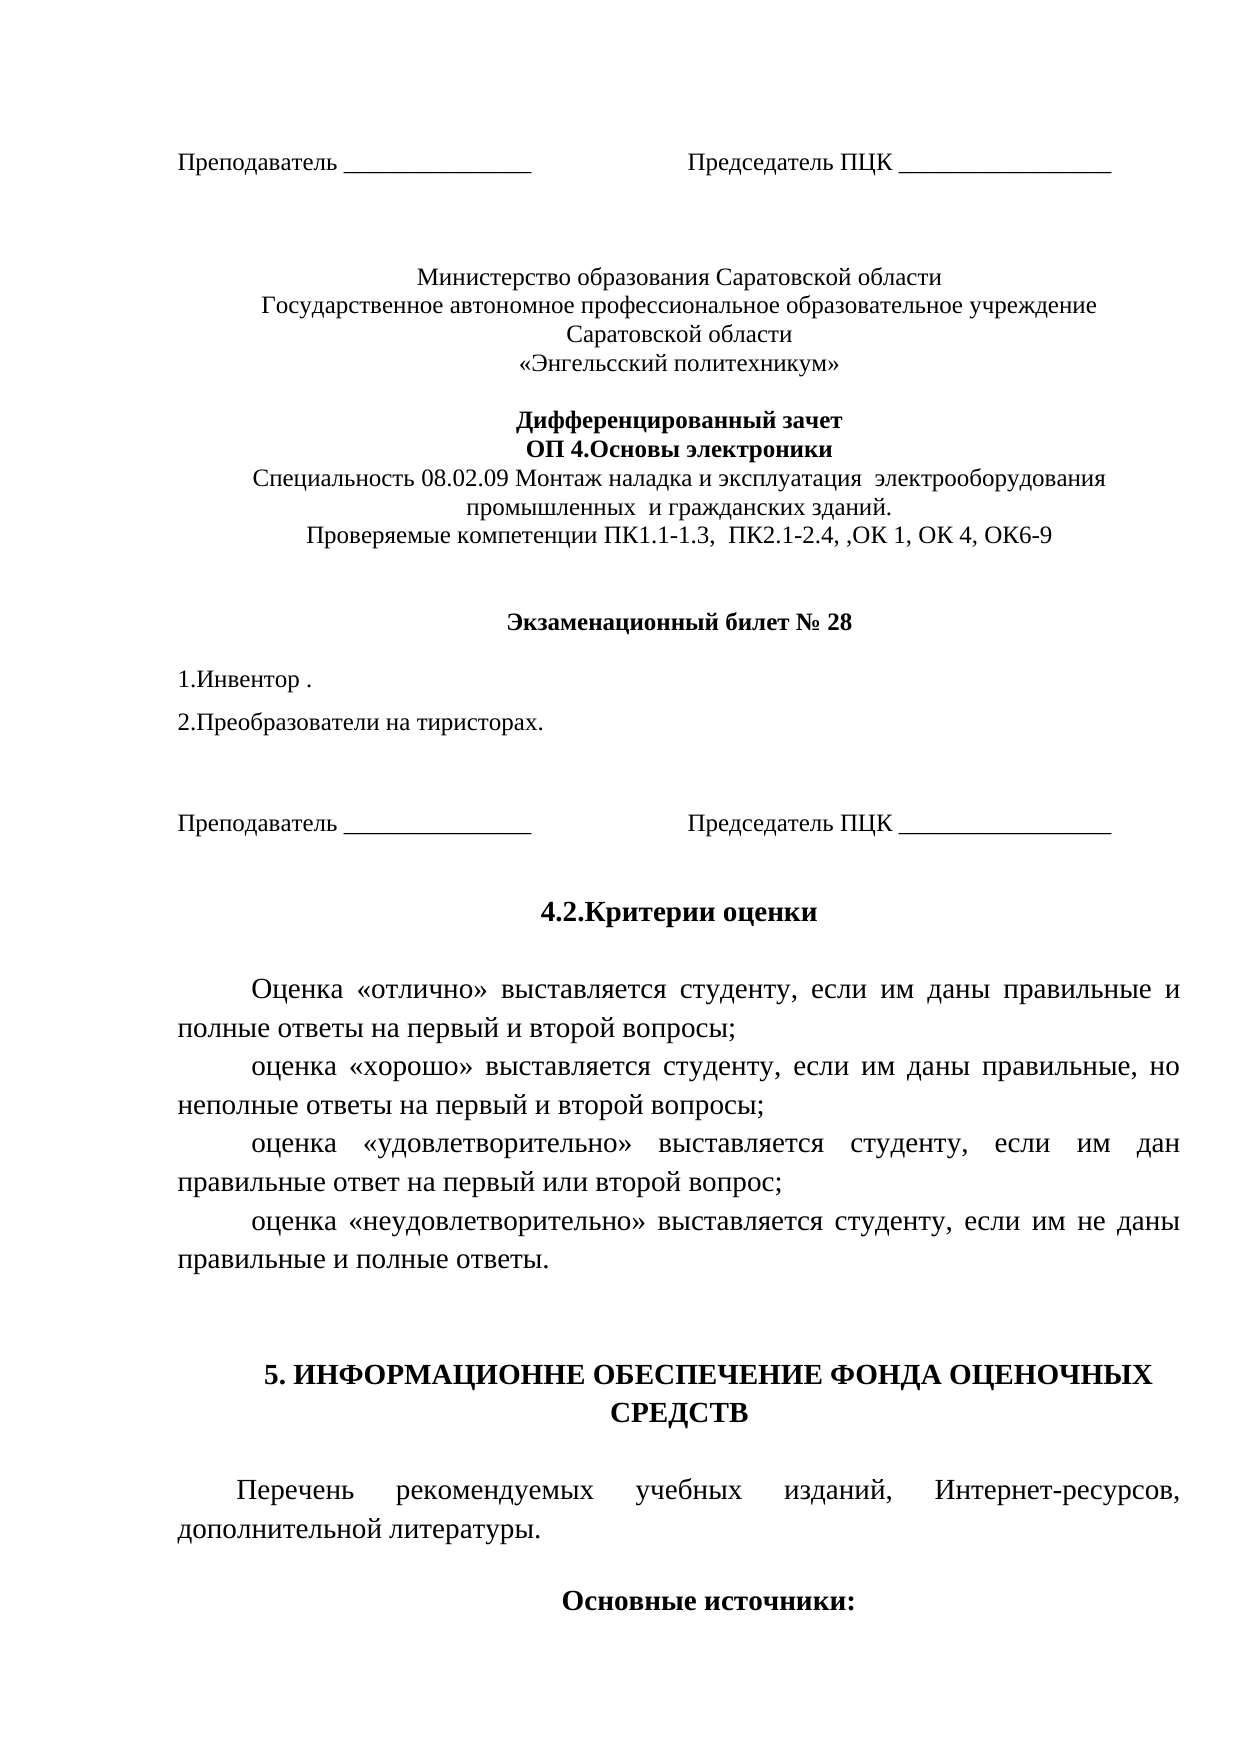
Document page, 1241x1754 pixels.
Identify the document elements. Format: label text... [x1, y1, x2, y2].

text 1.Инвентор . [177, 664, 1181, 693]
text оценка «неудовлетворительно» выставляется студенту, если им не даны правильные и полные ответы. [177, 1203, 1181, 1275]
text оценка «хорошо» выставляется студенту, если им даны правильные, но неполные ответы на первый и второй вопросы; [177, 1048, 1181, 1121]
text Перечень рекомендуемых учебных изданий, Интернет-ресурсов, дополнительной литературы. [177, 1472, 1181, 1544]
text Министерство образования Саратовской области [177, 262, 1181, 291]
text Преподаватель _______________ Председатель ПЦК _________________ [177, 147, 1181, 176]
text Основные источники: [177, 1583, 1181, 1617]
text Государственное автономное профессиональное образовательное учреждение [177, 291, 1181, 319]
text оценка «удовлетворительно» выставляется студенту, если им дан правильные ответ на первый или второй вопрос; [177, 1126, 1181, 1198]
text Саратовской области [177, 319, 1181, 348]
text 4.2.Критерии оценки [177, 894, 1181, 928]
text Дифференцированный зачет [177, 406, 1181, 434]
text Проверяемые компетенции ПК1.1-1.3, ПК2.1-2.4, ,ОК 1, ОК 4, ОК6-9 [177, 521, 1181, 549]
text Специальность 08.02.09 Монтаж наладка и эксплуатация электрооборудования промышленных и гражданских зданий. [177, 463, 1181, 521]
text «Энгельсский политехникум» [177, 348, 1181, 377]
text 5. ИНФОРМАЦИОННЕ ОБЕСПЕЧЕНИЕ ФОНДА ОЦЕНОЧНЫХ СРЕДСТВ [177, 1357, 1181, 1429]
text Экзаменационный билет № 28 [177, 607, 1181, 636]
text Преподаватель _______________ Председатель ПЦК _________________ [177, 808, 1181, 837]
text Оценка «отлично» выставляется студенту, если им даны правильные и полные ответы на первый и второй вопросы; [177, 971, 1181, 1043]
text ОП 4.Основы электроники [177, 434, 1181, 463]
text 2.Преобразователи на тиристорах. [177, 707, 1181, 736]
